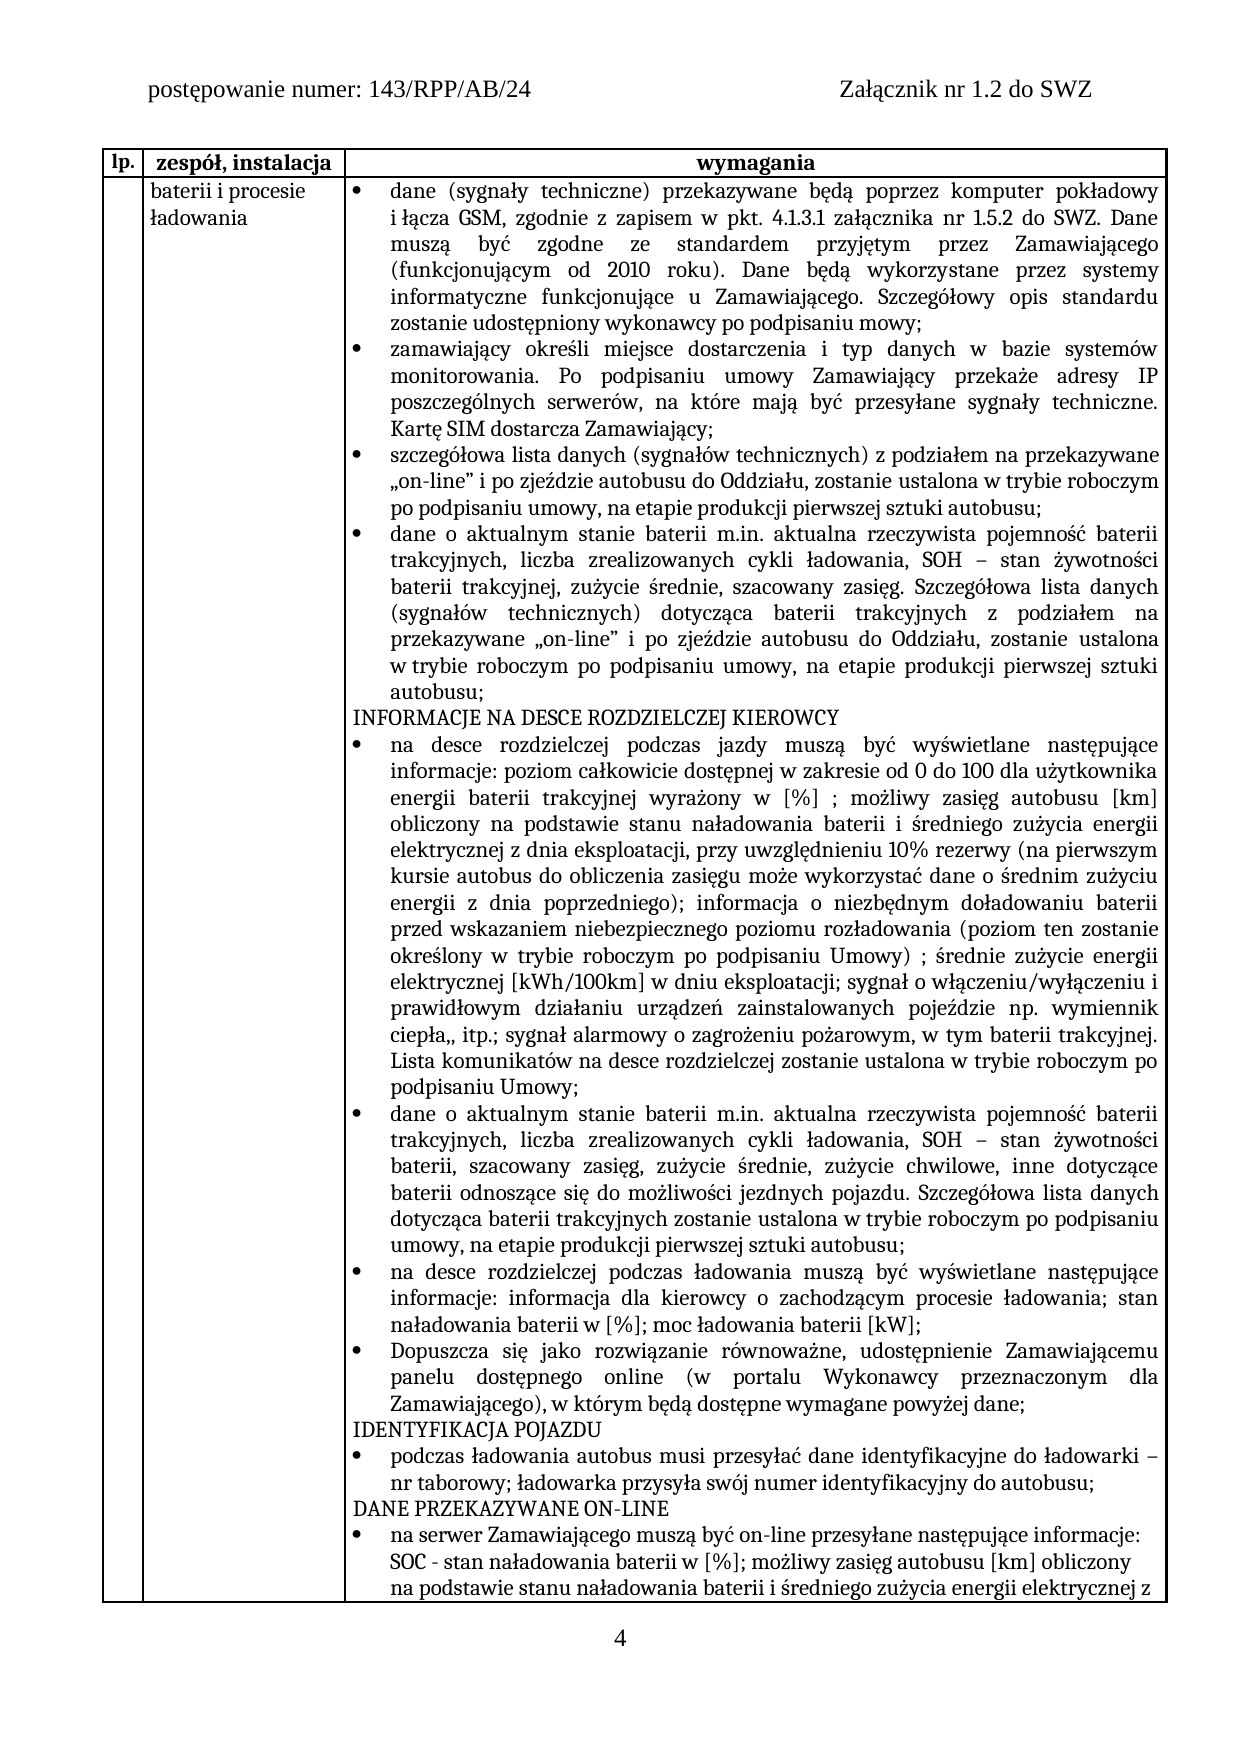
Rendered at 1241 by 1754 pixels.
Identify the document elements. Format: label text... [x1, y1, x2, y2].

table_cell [144, 178, 344, 1601]
table_header wymagania [346, 150, 1165, 176]
table_cell [104, 178, 142, 1601]
table_header lp. [104, 150, 142, 176]
table_header zespół, instalacja [144, 150, 344, 176]
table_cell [346, 178, 1165, 1601]
